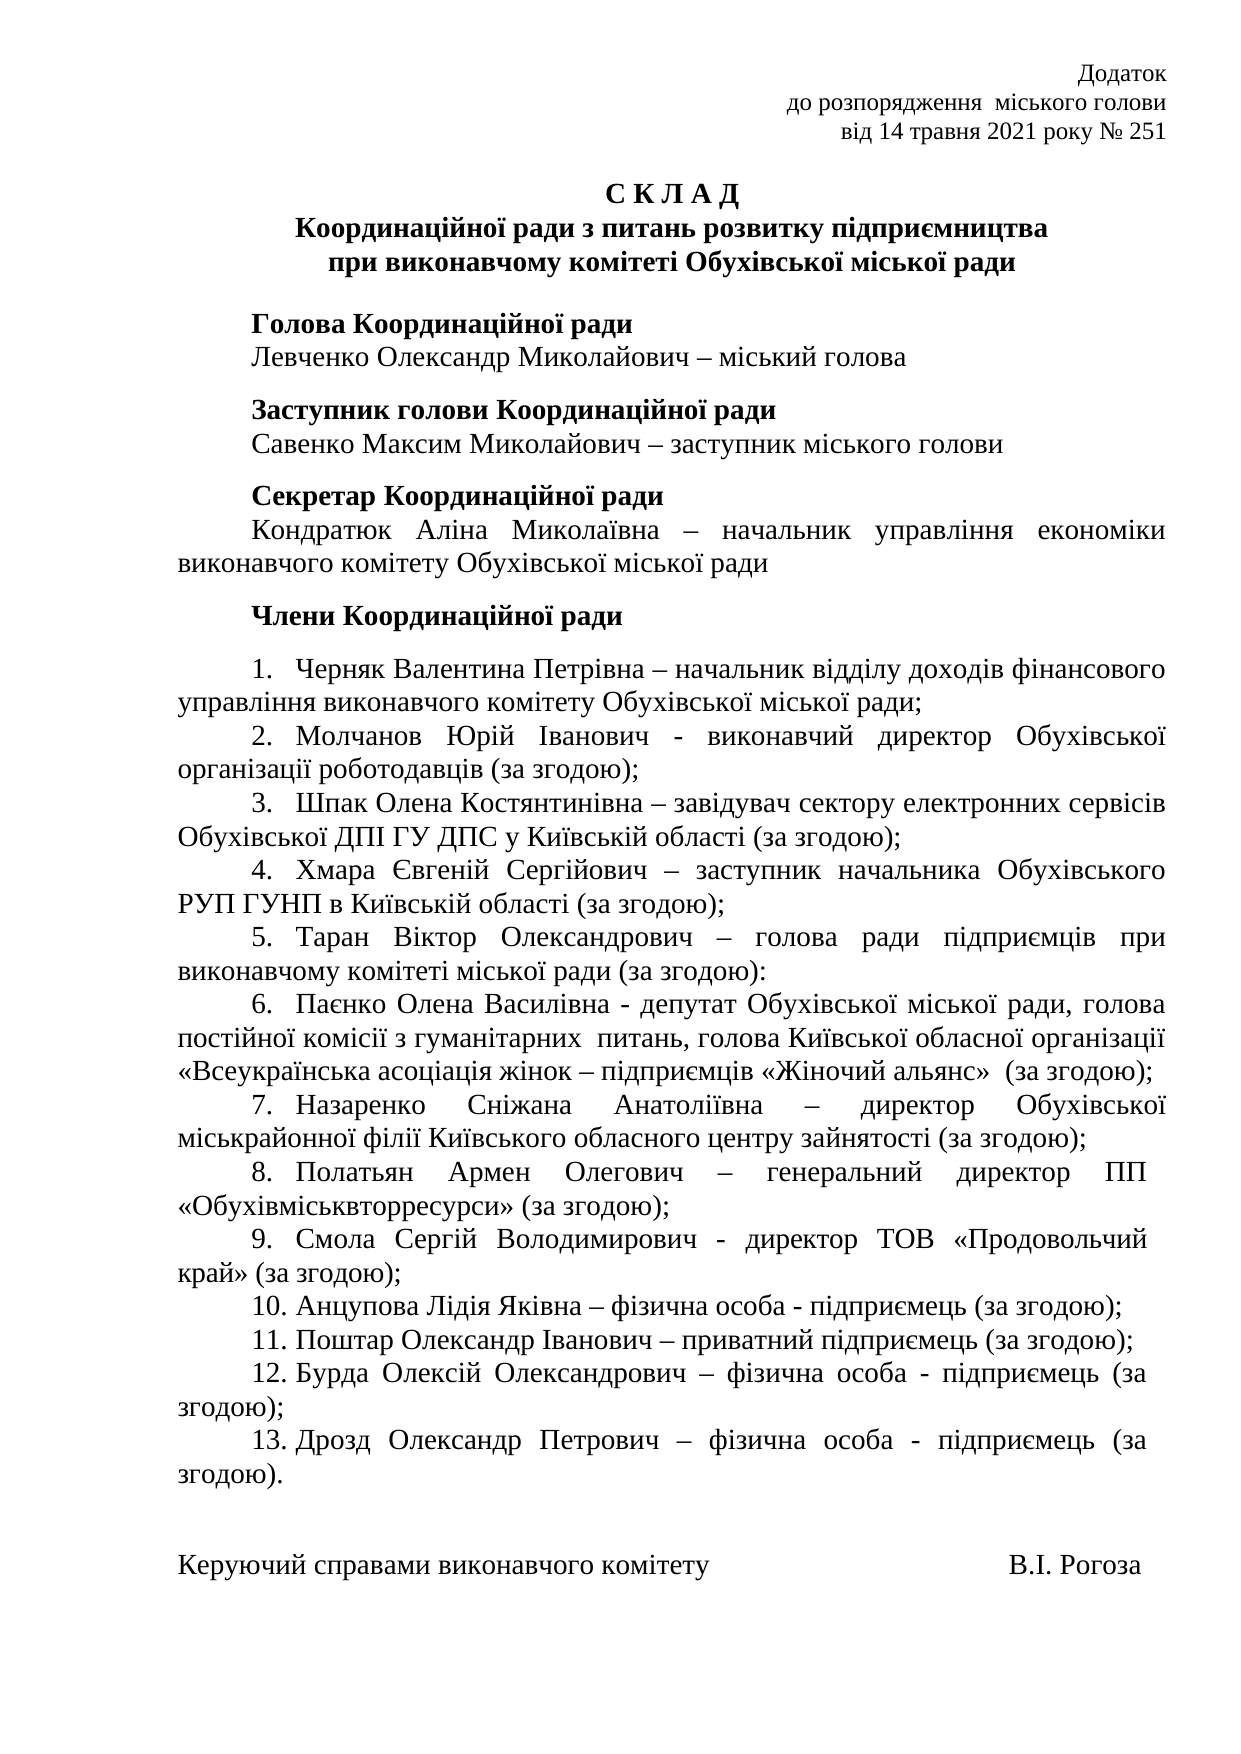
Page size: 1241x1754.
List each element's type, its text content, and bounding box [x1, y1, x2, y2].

text Голова Координаційної ради [177, 306, 1167, 339]
text Левченко Олександр Миколайович – міський голова [177, 339, 1167, 373]
list Паєнко Олена Василівна - депутат Обухівської міської ради, голова постійної комісії з гуманітарних питань, голова Київської обласної організації «Всеукраїнська асоціація жінок – підприємців «Жіночий альянс» (за згодою); [177, 986, 1167, 1087]
text С К Л А Д [177, 177, 1167, 210]
text при виконавчому комітеті Обухівської міської ради [177, 244, 1167, 277]
list Молчанов Юрій Іванович - виконавчий директор Обухівської організації роботодавців (за згодою); [177, 718, 1167, 785]
text Секретар Координаційної ради [177, 478, 1167, 512]
list Черняк Валентина Петрівна – начальник відділу доходів фінансового управління виконавчого комітету Обухівської міської ради; [177, 651, 1167, 718]
text Додаток [177, 58, 1167, 87]
text Члени Координаційної ради [177, 598, 1167, 632]
text від 14 травня 2021 року № 251 [177, 116, 1167, 144]
list Шпак Олена Костянтинівна – завідувач сектору електронних сервісів Обухівської ДПІ ГУ ДПС у Київській області (за згодою); [177, 785, 1167, 852]
list Назаренко Сніжана Анатоліївна – директор Обухівської міськрайонної філії Київського обласного центру зайнятості (за згодою); [177, 1087, 1167, 1154]
list Хмара Євгеній Сергійович – заступник начальника Обухівського РУП ГУНП в Київській області (за згодою); [177, 852, 1167, 919]
text Савенко Максим Миколайович – заступник міського голови [177, 426, 1167, 459]
text Заступник голови Координаційної ради [177, 392, 1167, 426]
text до розпорядження міського голови [177, 87, 1167, 116]
text Кондратюк Аліна Миколаївна – начальник управління економіки виконавчого комітету Обухівської міської ради [177, 512, 1167, 579]
text Координаційної ради з питань розвитку підприємництва [177, 210, 1167, 244]
table_header Полатьян Армен Олегович – генеральний директор ПП «Обухівміськвторресурси» (за згодою); Смола Сергій Володимирович - директор ТОВ «Продовольчий край» (за згодою); Анцупова Лідія Яківна – фізична особа - підприємець (за згодою); Поштар Олександр Іванович – приватний підприємець (за згодою); Бурда Олексій Олександрович – фізична особа - підприємець (за згодою); Дрозд Олександр Петрович – фізична особа - підприємець (за згодою). Керуючий справами виконавчого комітету В.І. Рогоза [166, 1154, 1158, 1642]
list Таран Віктор Олександрович – голова ради підприємців при виконавчому комітеті міської ради (за згодою): [177, 919, 1167, 986]
